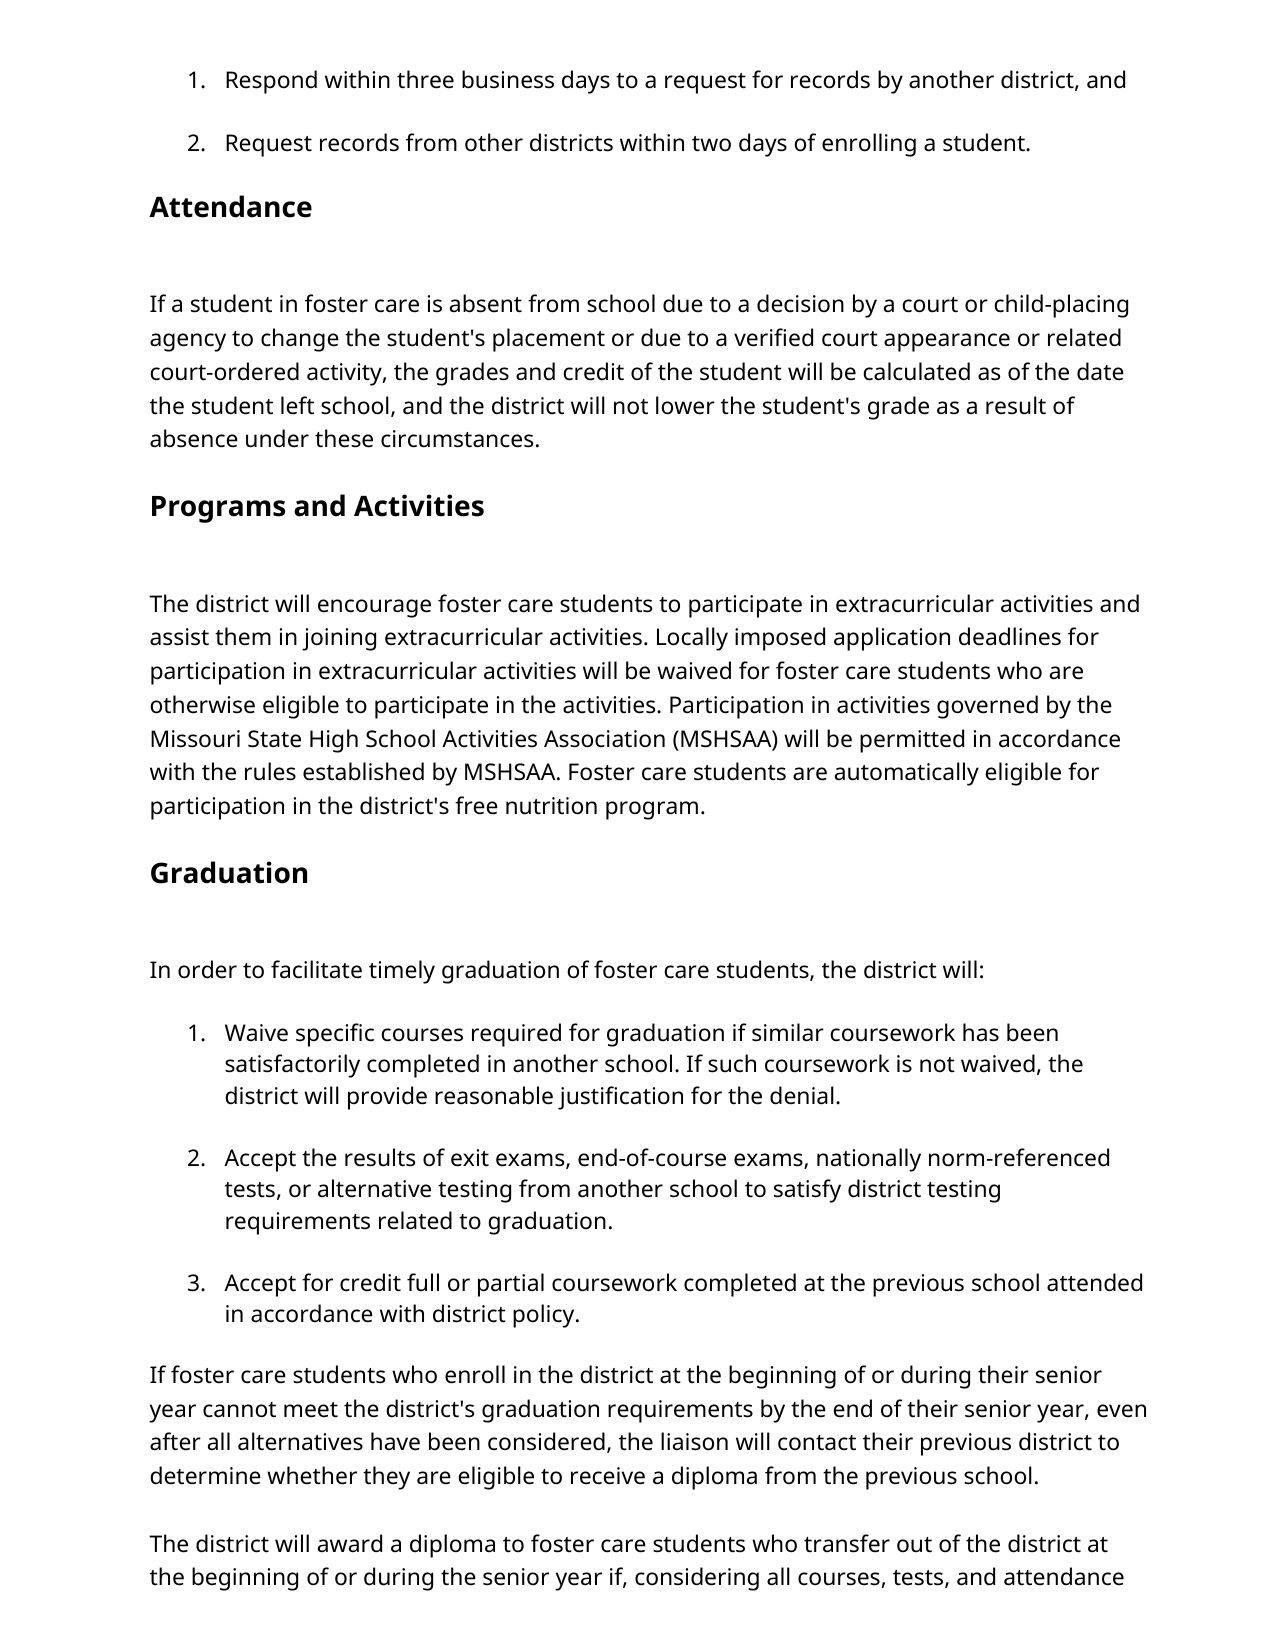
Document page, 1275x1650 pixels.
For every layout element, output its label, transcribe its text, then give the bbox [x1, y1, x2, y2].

subtitle Attendance [149, 187, 1150, 226]
text If a student in foster care is absent from school due to a decision by a court or child-placing agency to change the student's placement or due to a verified court appearance or related court-ordered activity, the grades and credit of the student will be calculated as of the date the student left school, and the district will not lower the student's grade as a result of absence under these circumstances. [149, 255, 1150, 455]
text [149, 1359, 1150, 1593]
list Request records from other districts within two days of enrolling a student. [187, 127, 1150, 158]
list Accept the results of exit exams, end-of-course exams, nationally norm-referenced tests, or alternative testing from another school to satisfy district testing requirements related to graduation. [187, 1142, 1150, 1267]
list Accept for credit full or partial coursework completed at the previous school attended in accordance with district policy. [187, 1267, 1150, 1330]
text In order to facilitate timely graduation of foster care students, the district will: [149, 921, 1150, 986]
list Waive specific courses required for graduation if similar coursework has been satisfactorily completed in another school. If such coursework is not waived, the district will provide reasonable justification for the denial. [187, 1017, 1150, 1142]
subtitle Graduation [149, 853, 1150, 891]
text The district will encourage foster care students to participate in extracurricular activities and assist them in joining extracurricular activities. Locally imposed application deadlines for participation in extracurricular activities will be waived for foster care students who are otherwise eligible to participate in the activities. Participation in activities governed by the Missouri State High School Activities Association (MSHSAA) will be permitted in accordance with the rules established by MSHSAA. Foster care students are automatically eligible for participation in the district's free nutrition program. [149, 554, 1150, 821]
list Respond within three business days to a request for records by another district, and [187, 64, 1150, 127]
subtitle Programs and Activities [149, 486, 1150, 525]
